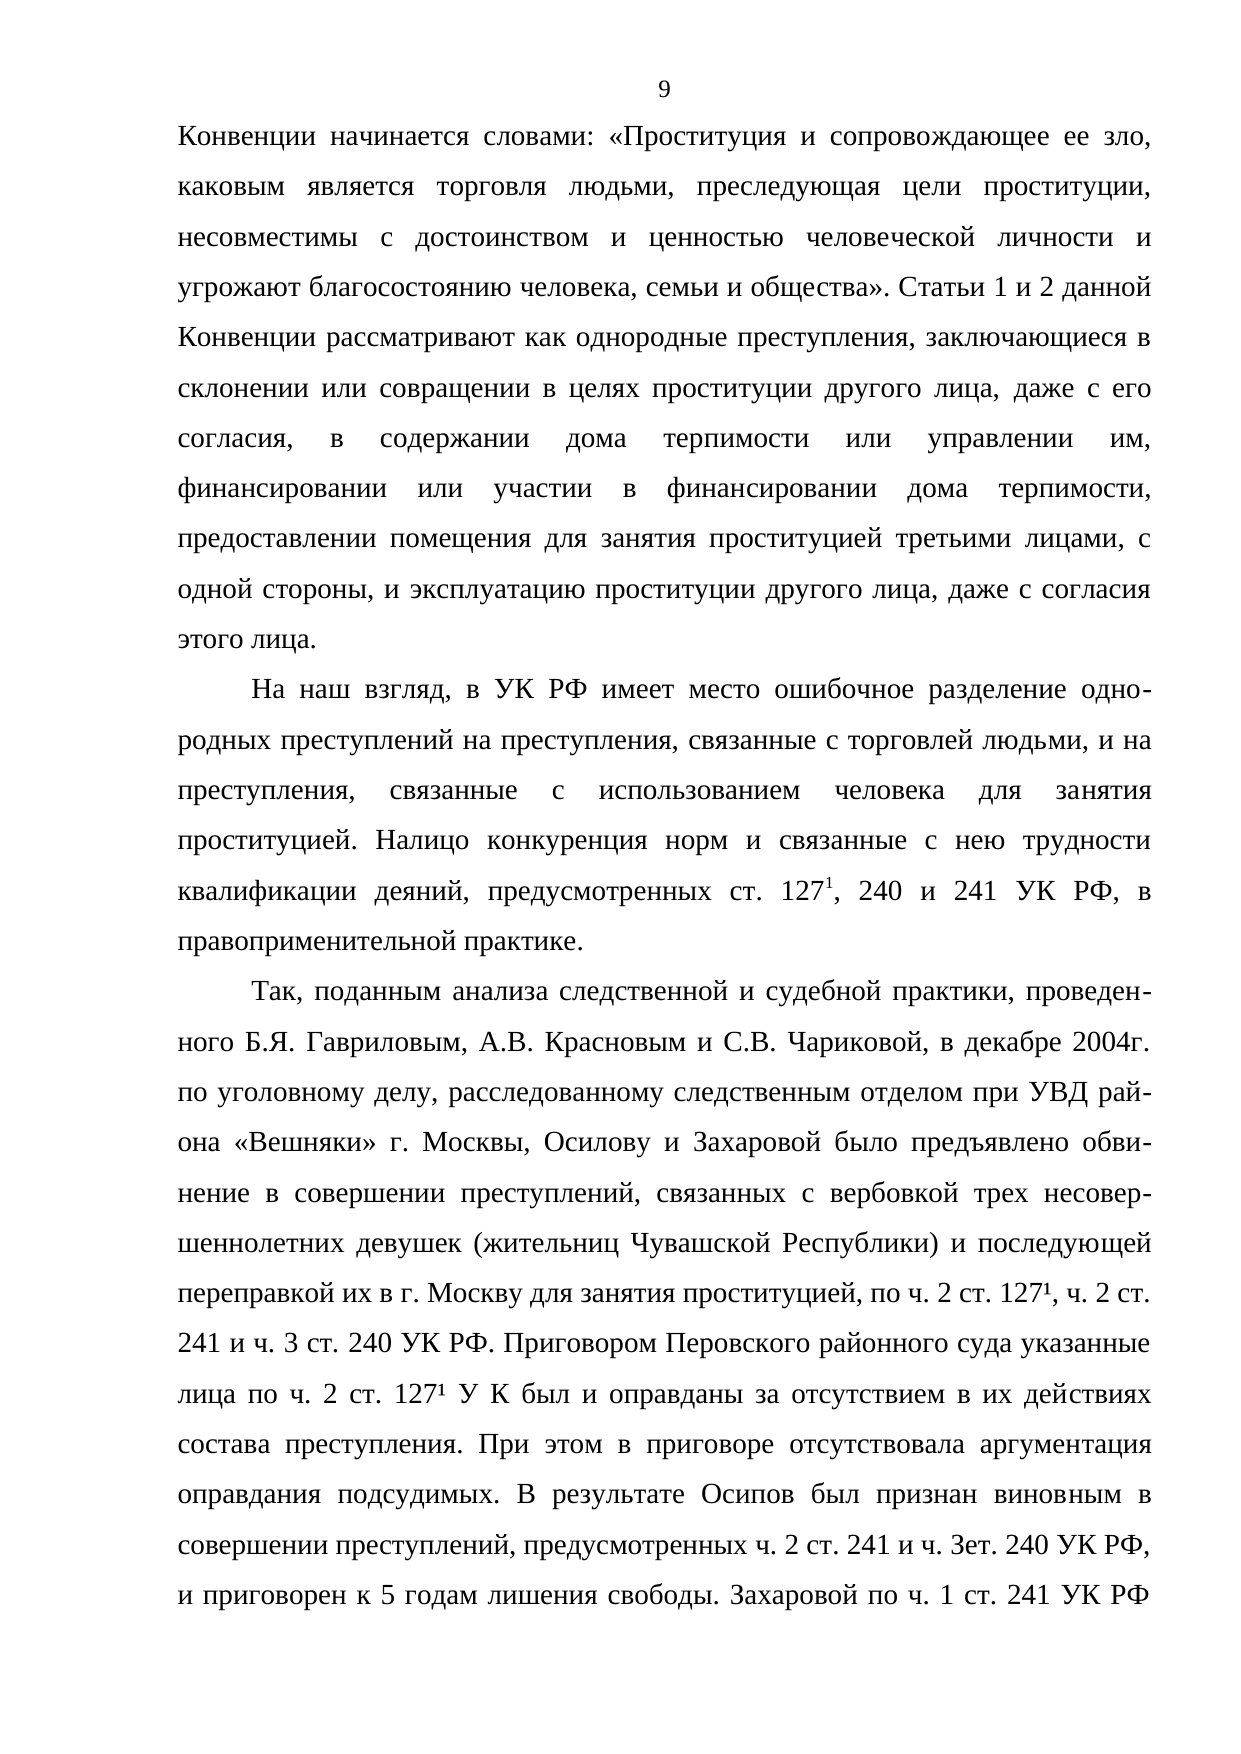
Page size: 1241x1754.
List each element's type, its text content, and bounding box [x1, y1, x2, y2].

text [177, 118, 1152, 655]
text На наш взгляд, в УК РФ имеет место ошибочное разделение однородных преступлений на преступления, связанные с торговлей людьми, и на преступления, связанные с использованием человека для занятия проституцией. Налицо конкуренция норм и связанные с нею трудности квалификации деяний, предусмотренных ст. 1271, 240 и 241 УК РФ, в правоприменительной практике. [177, 672, 1152, 957]
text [177, 973, 1152, 1611]
